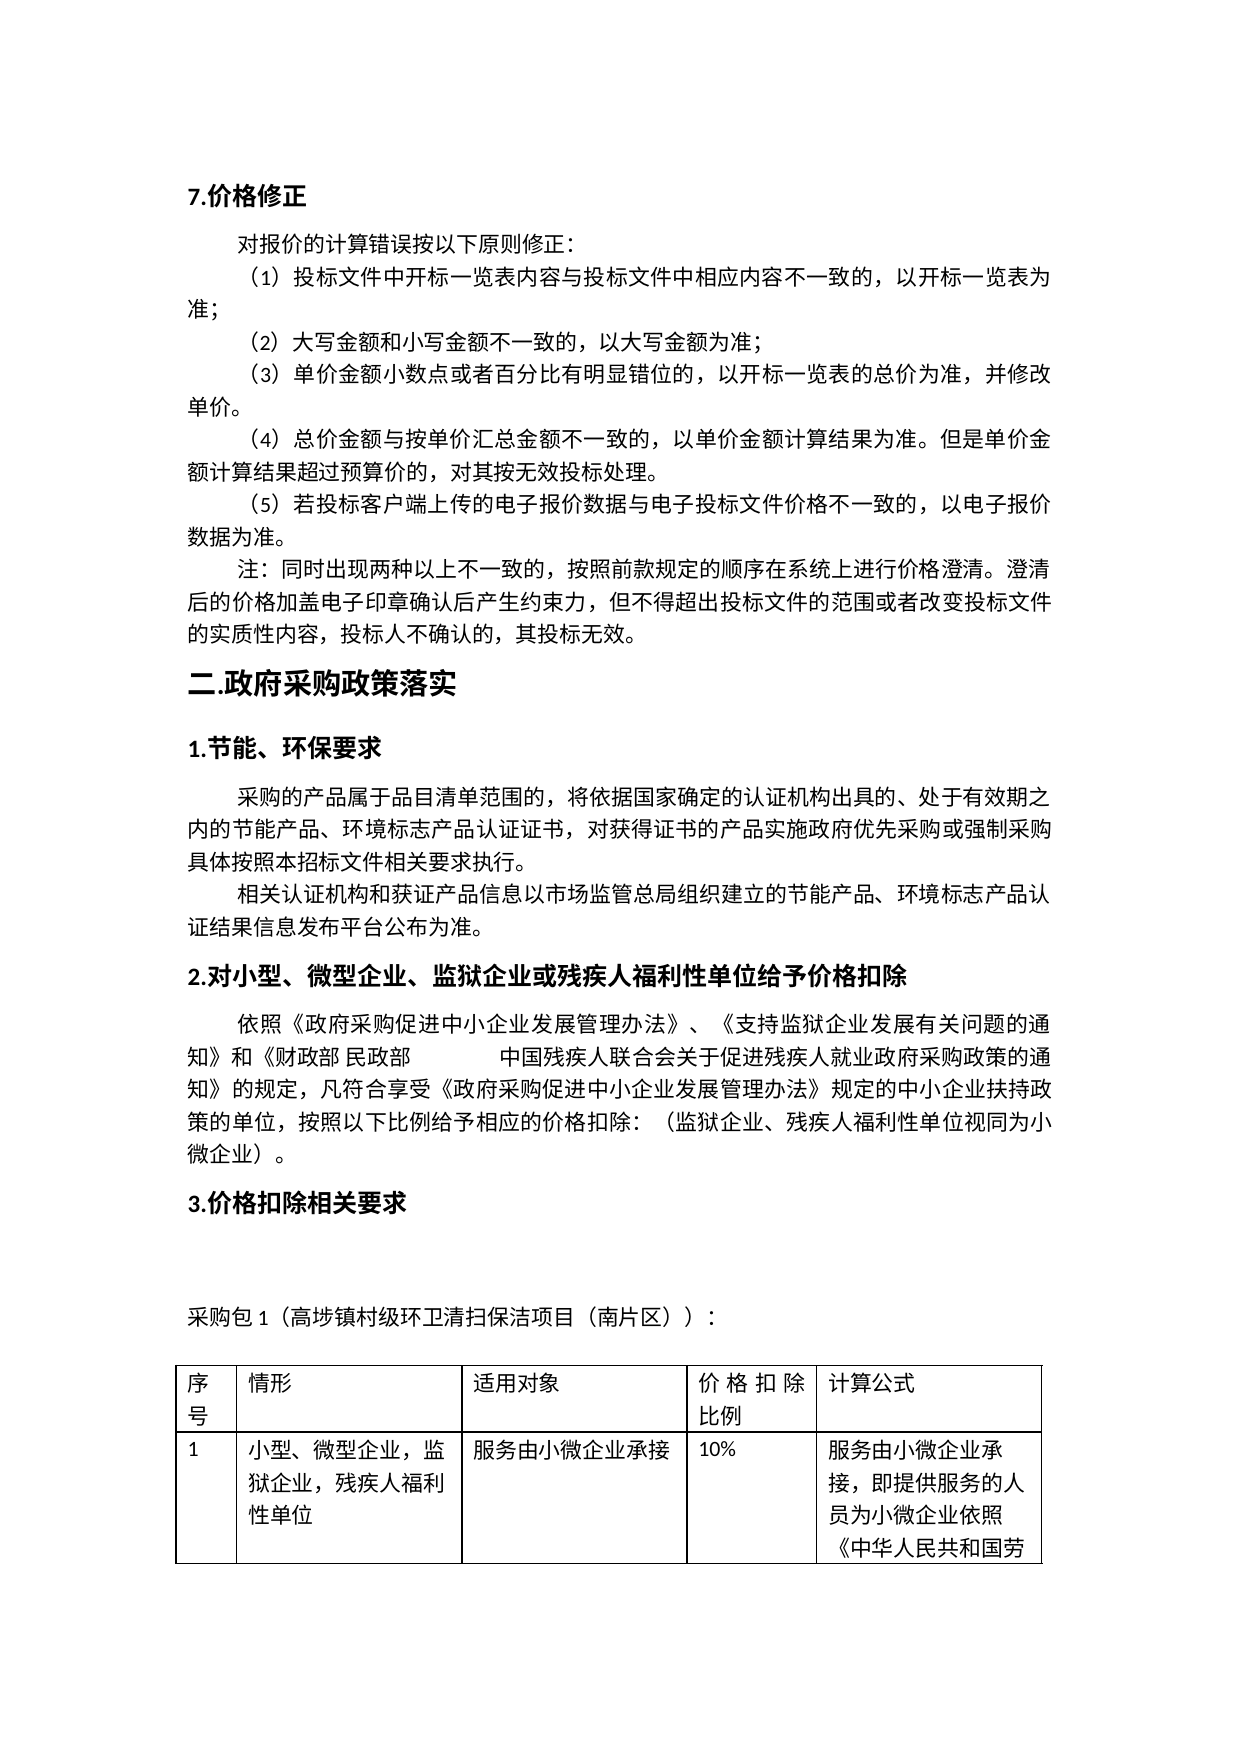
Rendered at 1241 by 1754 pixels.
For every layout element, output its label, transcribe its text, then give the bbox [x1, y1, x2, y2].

text 采购包1（高埗镇村级环卫清扫保洁项目（南片区））： [187, 1299, 1053, 1332]
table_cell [237, 1433, 461, 1563]
table_cell 10% [688, 1433, 816, 1563]
text 采购的产品属于品目清单范围的，将依据国家确定的认证机构出具的、处于有效期之内的节能产品、环境标志产品认证证书，对获得证书的产品实施政府优先采购或强制采购，具体按照本招标文件相关要求执行。 [187, 779, 1053, 877]
text 相关认证机构和获证产品信息以市场监管总局组织建立的节能产品、环境标志产品认证结果信息发布平台公布为准。 [187, 877, 1053, 942]
text （4）总价金额与按单价汇总金额不一致的，以单价金额计算结果为准。但是单价金额计算结果超过预算价的，对其按无效投标处理。 [187, 422, 1053, 487]
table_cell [817, 1433, 1041, 1563]
text （5）若投标客户端上传的电子报价数据与电子投标文件价格不一致的，以电子报价数据为准。 [187, 487, 1053, 552]
table_header 情形 [237, 1366, 461, 1431]
text 7.价格修正 [187, 162, 1053, 227]
text 依照《政府采购促进中小企业发展管理办法》、《支持监狱企业发展有关问题的通知》和《财政部 民政部 中国残疾人联合会关于促进残疾人就业政府采购政策的通知》的规定，凡符合享受《政府采购促进中小企业发展管理办法》规定的中小企业扶持政策的单位，按照以下比例给予相应的价格扣除：（监狱企业、残疾人福利性单位视同为小、微企业）。 [187, 1007, 1053, 1169]
text （3）单价金额小数点或者百分比有明显错位的，以开标一览表的总价为准，并修改单价。 [187, 357, 1053, 422]
table_header 计算公式 [817, 1366, 1041, 1431]
text 二.政府采购政策落实 [187, 649, 1053, 714]
table_cell 服务由小微企业承接 [463, 1433, 686, 1563]
table_header 价格扣除比例 [688, 1366, 816, 1431]
text （1）投标文件中开标一览表内容与投标文件中相应内容不一致的，以开标一览表为准； [187, 259, 1053, 324]
text （2）大写金额和小写金额不一致的，以大写金额为准； [187, 324, 1053, 357]
table_cell 1 [177, 1433, 236, 1563]
text 2.对小型、微型企业、监狱企业或残疾人福利性单位给予价格扣除 [187, 942, 1053, 1007]
table_header 适用对象 [463, 1366, 686, 1431]
table_header 序号 [177, 1366, 236, 1431]
text 3.价格扣除相关要求 [187, 1169, 1053, 1234]
text 对报价的计算错误按以下原则修正： [187, 227, 1053, 259]
text 注：同时出现两种以上不一致的，按照前款规定的顺序在系统上进行价格澄清。澄清后的价格加盖电子印章确认后产生约束力，但不得超出投标文件的范围或者改变投标文件的实质性内容，投标人不确认的，其投标无效。 [187, 552, 1053, 649]
text 1.节能、环保要求 [187, 714, 1053, 779]
